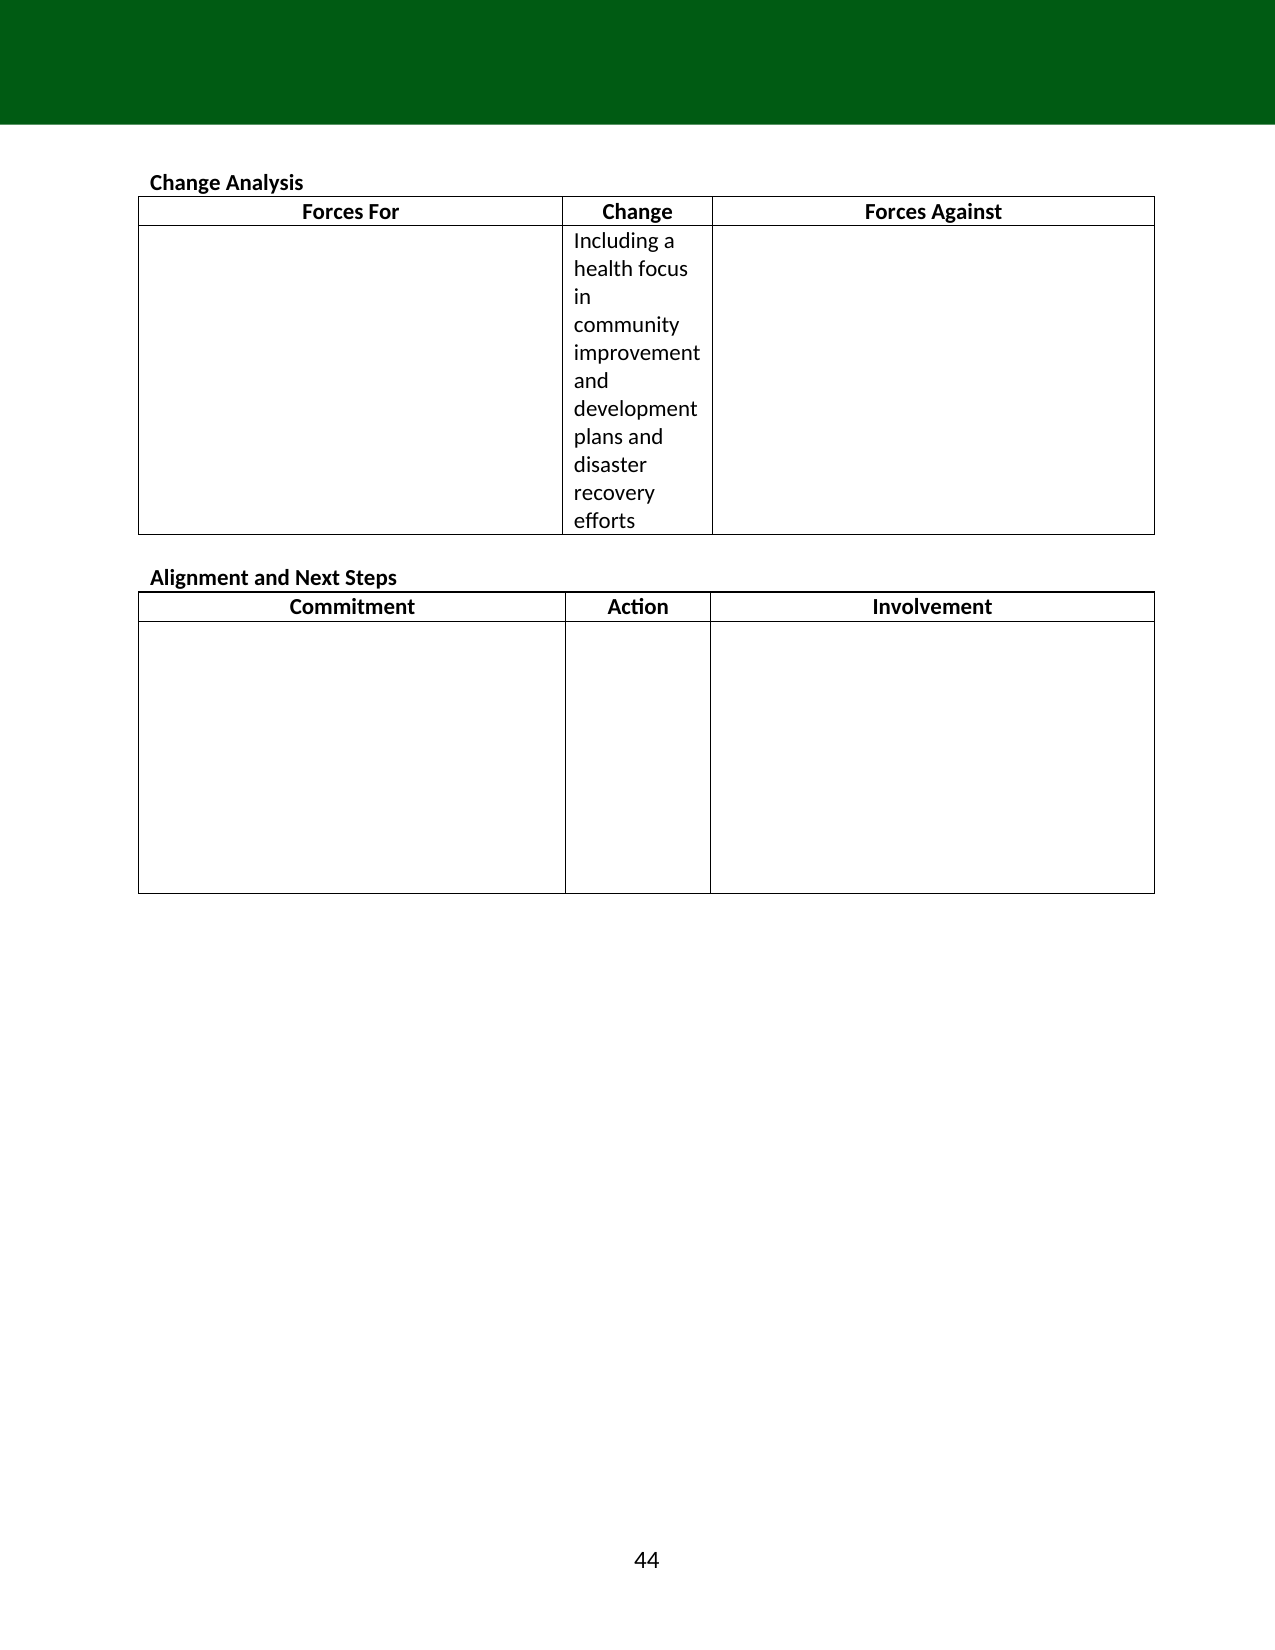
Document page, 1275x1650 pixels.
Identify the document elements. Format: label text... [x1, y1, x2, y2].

table_header Action [566, 593, 710, 621]
table_cell [711, 622, 1154, 893]
table_cell [139, 622, 565, 893]
text Change Analysis [150, 168, 1143, 196]
table_header Involvement [711, 593, 1154, 621]
table_header Change [563, 197, 712, 225]
table_cell Including a health focus in community improvement and development plans and disaster recovery efforts [563, 226, 712, 534]
table_cell [713, 226, 1154, 534]
table_header Forces For [139, 197, 562, 225]
table_cell [139, 226, 562, 534]
table_header Forces Against [713, 197, 1154, 225]
table_cell [566, 622, 710, 893]
text Alignment and Next Steps [150, 563, 1143, 591]
table_header Commitment [139, 593, 565, 621]
